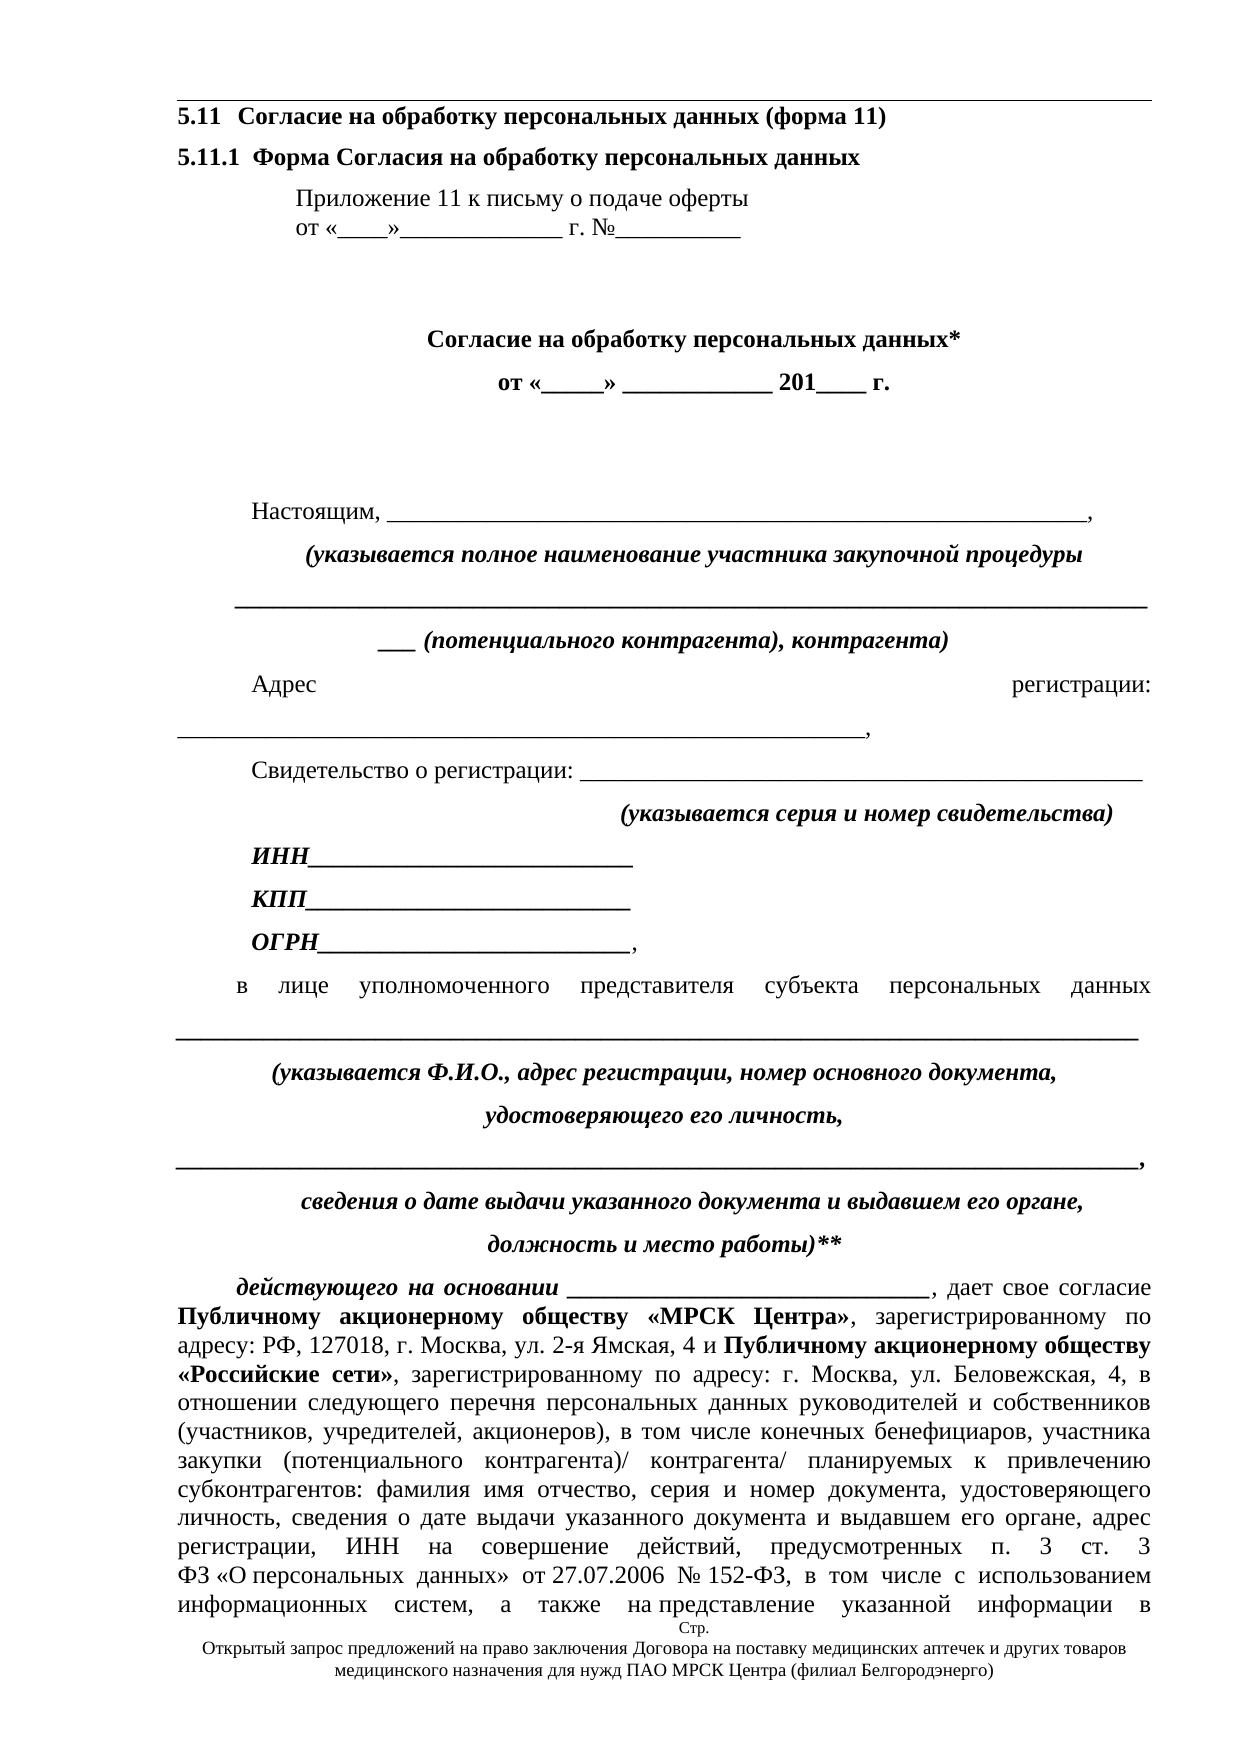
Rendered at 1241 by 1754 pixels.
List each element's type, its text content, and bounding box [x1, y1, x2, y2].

text сведения о дате выдачи указанного документа и выдавшем его органе, должность и место работы)** [177, 1186, 1152, 1258]
subtitle Форма Согласия на обработку персональных данных [177, 142, 1152, 171]
text _____________________________________________________________________________, [177, 1143, 1152, 1172]
text Свидетельство о регистрации: _____________________________________________ [251, 755, 1152, 784]
text от «_____» ____________ 201____ г. [177, 367, 1152, 396]
text Приложение 11 к письму о подаче оферты от «____»_____________ г. №__________ [295, 183, 1152, 241]
text (указывается полное наименование участника закупочной процедуры [177, 539, 1152, 568]
text Настоящим, ________________________________________________________, [177, 496, 1152, 525]
text ____________________________________________________________________________ (потенциального контрагента), контрагента) [177, 582, 1152, 654]
text Согласие на обработку персональных данных* [177, 324, 1152, 352]
subtitle Согласие на обработку персональных данных (форма 11) [177, 101, 1152, 130]
text КПП__________________________ [177, 884, 1152, 913]
text в лице уполномоченного представителя субъекта персональных данных _____________________________________________________________________________ [177, 971, 1152, 1042]
text ОГРН_________________________, [177, 927, 1152, 956]
text ИНН__________________________ [251, 841, 1152, 870]
text (указывается серия и номер свидетельства) [620, 798, 1152, 827]
text (указывается Ф.И.О., адрес регистрации, номер основного документа, удостоверяющего его личность, [177, 1057, 1152, 1129]
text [177, 1272, 1152, 1617]
text Адрес регистрации: _______________________________________________________, [177, 669, 1152, 741]
